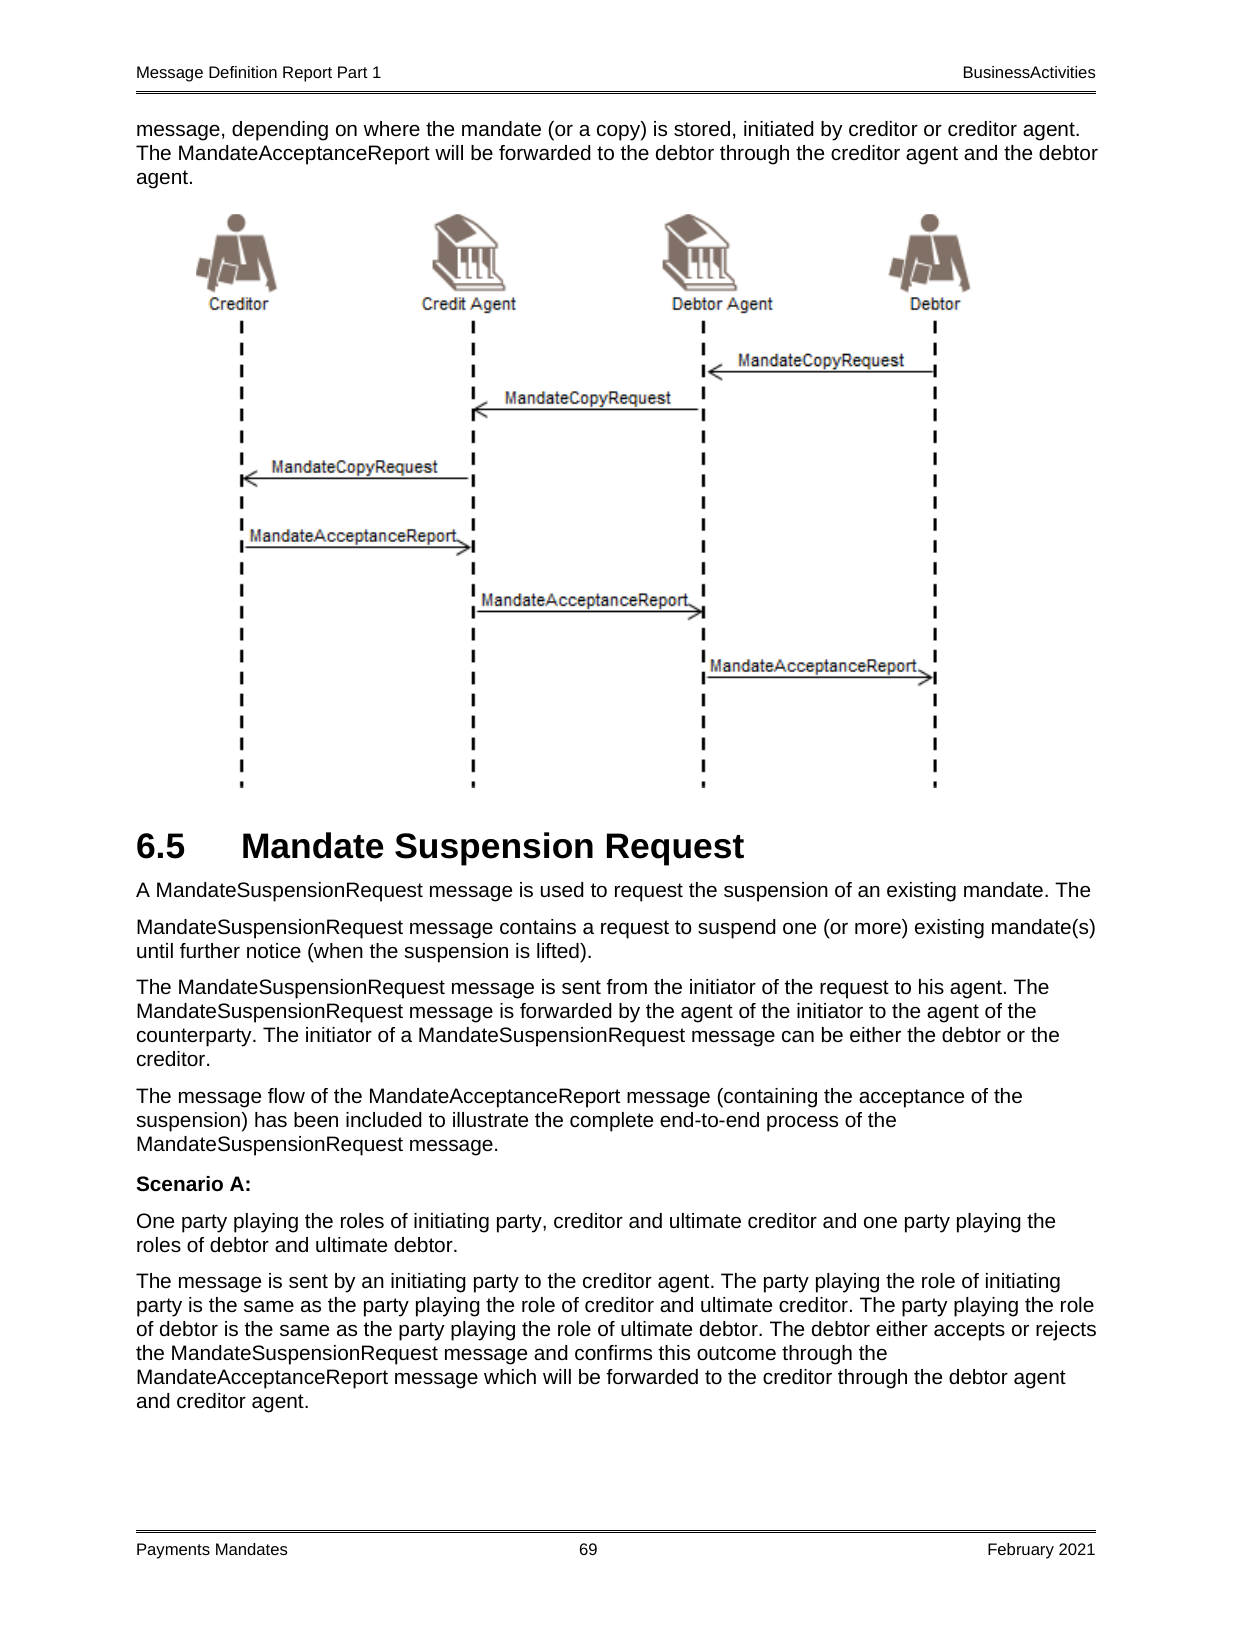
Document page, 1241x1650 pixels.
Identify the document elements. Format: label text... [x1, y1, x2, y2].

subtitle Mandate Suspension Request [136, 825, 1104, 866]
picture [196, 214, 1045, 788]
text The MandateSuspensionRequest message is sent from the initiator of the request to his agent. The MandateSuspensionRequest message is forwarded by the agent of the initiator to the agent of the counterparty. The initiator of a MandateSuspensionRequest message can be either the debtor or the creditor. [136, 975, 1104, 1071]
text The message is sent by an initiating party to the creditor agent. The party playing the role of initiating party is the same as the party playing the role of creditor and ultimate creditor. The party playing the role of debtor is the same as the party playing the role of ultimate debtor. The debtor either accepts or rejects the MandateSuspensionRequest message and confirms this outcome through the MandateAcceptanceReport message which will be forwarded to the creditor through the debtor agent and creditor agent. [136, 1269, 1104, 1413]
text One party playing the roles of initiating party, creditor and ultimate creditor and one party playing the roles of debtor and ultimate debtor. [136, 1208, 1104, 1256]
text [136, 117, 1104, 189]
text A MandateSuspensionRequest message is used to request the suspension of an existing mandate. The [136, 878, 1104, 902]
text The message flow of the MandateAcceptanceReport message (containing the acceptance of the suspension) has been included to illustrate the complete end-to-end process of the MandateSuspensionRequest message. [136, 1083, 1104, 1155]
text Scenario A: [136, 1172, 1104, 1196]
text MandateSuspensionRequest message contains a request to suspend one (or more) existing mandate(s) until further notice (when the suspension is lifted). [136, 915, 1104, 963]
